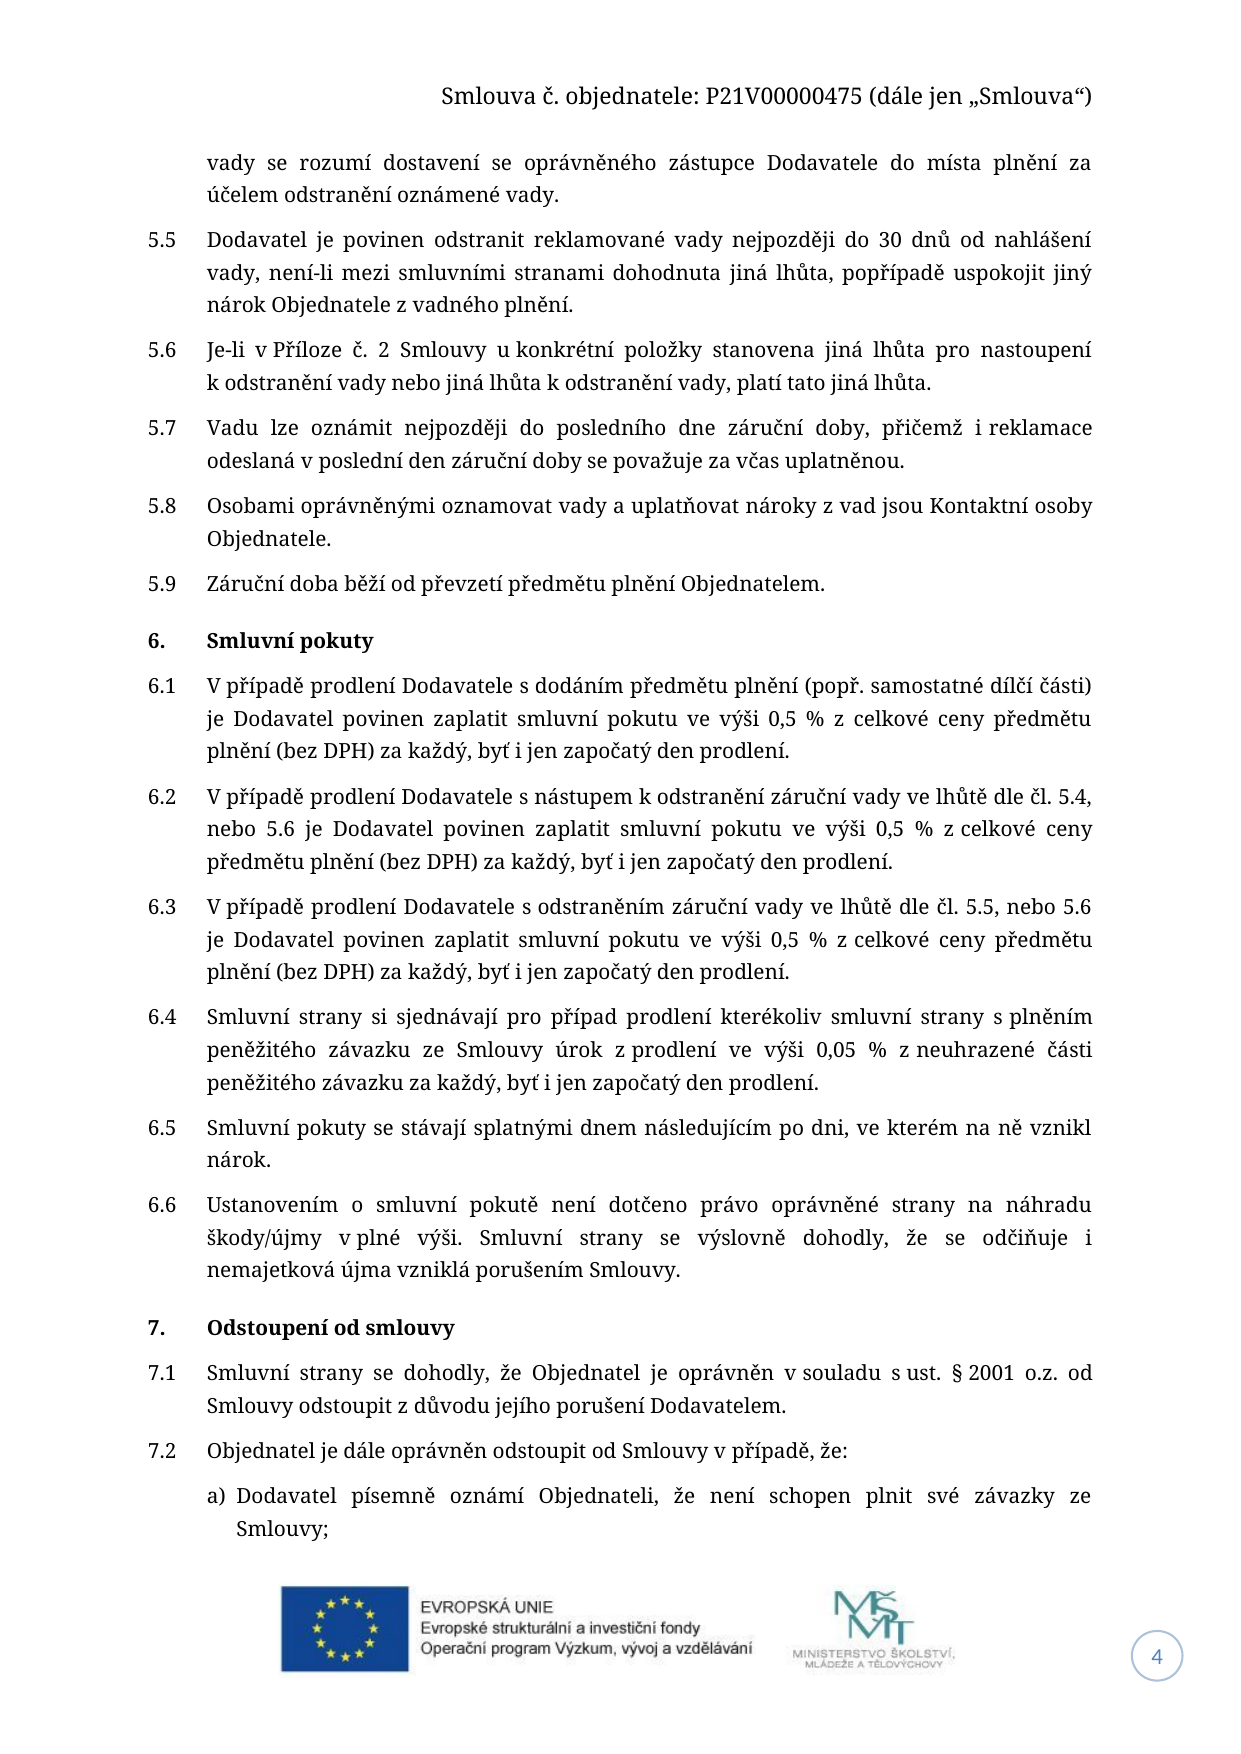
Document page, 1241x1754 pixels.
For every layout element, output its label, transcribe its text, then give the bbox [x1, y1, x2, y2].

list V případě prodlení Dodavatele s dodáním předmětu plnění (popř. samostatné dílčí části) je Dodavatel povinen zaplatit smluvní pokutu ve výši 0,5 % z celkové ceny předmětu plnění (bez DPH) za každý, byť i jen započatý den prodlení. [148, 671, 1093, 765]
list Ustanovením o smluvní pokutě není dotčeno právo oprávněné strany na náhradu škody/újmy v plné výši. Smluvní strany se výslovně dohodly, že se odčiňuje i nemajetková újma vzniklá porušením Smlouvy. [148, 1190, 1093, 1284]
list Záruční doba běží od převzetí předmětu plnění Objednatelem. [148, 569, 1093, 597]
list Dodavatel je povinen odstranit reklamované vady nejpozději do 30 dnů od nahlášení vady, není-li mezi smluvními stranami dohodnuta jiná lhůta, popřípadě uspokojit jiný nárok Objednatele z vadného plnění. [148, 225, 1093, 319]
list V případě prodlení Dodavatele s nástupem k odstranění záruční vady ve lhůtě dle čl. 5.4, nebo 5.6 je Dodavatel povinen zaplatit smluvní pokutu ve výši 0,5 % z celkové ceny předmětu plnění (bez DPH) za každý, byť i jen započatý den prodlení. [148, 782, 1093, 875]
list Osobami oprávněnými oznamovat vady a uplatňovat nároky z vad jsou Kontaktní osoby Objednatele. [148, 491, 1093, 552]
list Je-li v Příloze č. 2 Smlouvy u konkrétní položky stanovena jiná lhůta pro nastoupení k odstranění vady nebo jiná lhůta k odstranění vady, platí tato jiná lhůta. [148, 336, 1093, 397]
list Smluvní strany se dohodly, že Objednatel je oprávněn v souladu s ust. § 2001 o.z. od Smlouvy odstoupit z důvodu jejího porušení Dodavatelem. [148, 1358, 1093, 1419]
picture [278, 1581, 962, 1678]
list Odstoupení od smlouvy [148, 1313, 1093, 1342]
list Smluvní pokuty se stávají splatnými dnem následujícím po dni, ve kterém na ně vznikl nárok. [148, 1113, 1093, 1174]
list Dodavatel písemně oznámí Objednateli, že není schopen plnit své závazky ze Smlouvy; [207, 1481, 1093, 1542]
list V případě prodlení Dodavatele s odstraněním záruční vady ve lhůtě dle čl. 5.5, nebo 5.6 je Dodavatel povinen zaplatit smluvní pokutu ve výši 0,5 % z celkové ceny předmětu plnění (bez DPH) za každý, byť i jen započatý den prodlení. [148, 892, 1093, 986]
list Smluvní strany si sjednávají pro případ prodlení kterékoliv smluvní strany s plněním peněžitého závazku ze Smlouvy úrok z prodlení ve výši 0,05 % z neuhrazené části peněžitého závazku za každý, byť i jen započatý den prodlení. [148, 1002, 1093, 1096]
list Objednatel je dále oprávněn odstoupit od Smlouvy v případě, že: [148, 1436, 1093, 1464]
list Smluvní pokuty [148, 626, 1093, 655]
list Vadu lze oznámit nejpozději do posledního dne záruční doby, přičemž i reklamace odeslaná v poslední den záruční doby se považuje za včas uplatněnou. [148, 413, 1093, 474]
